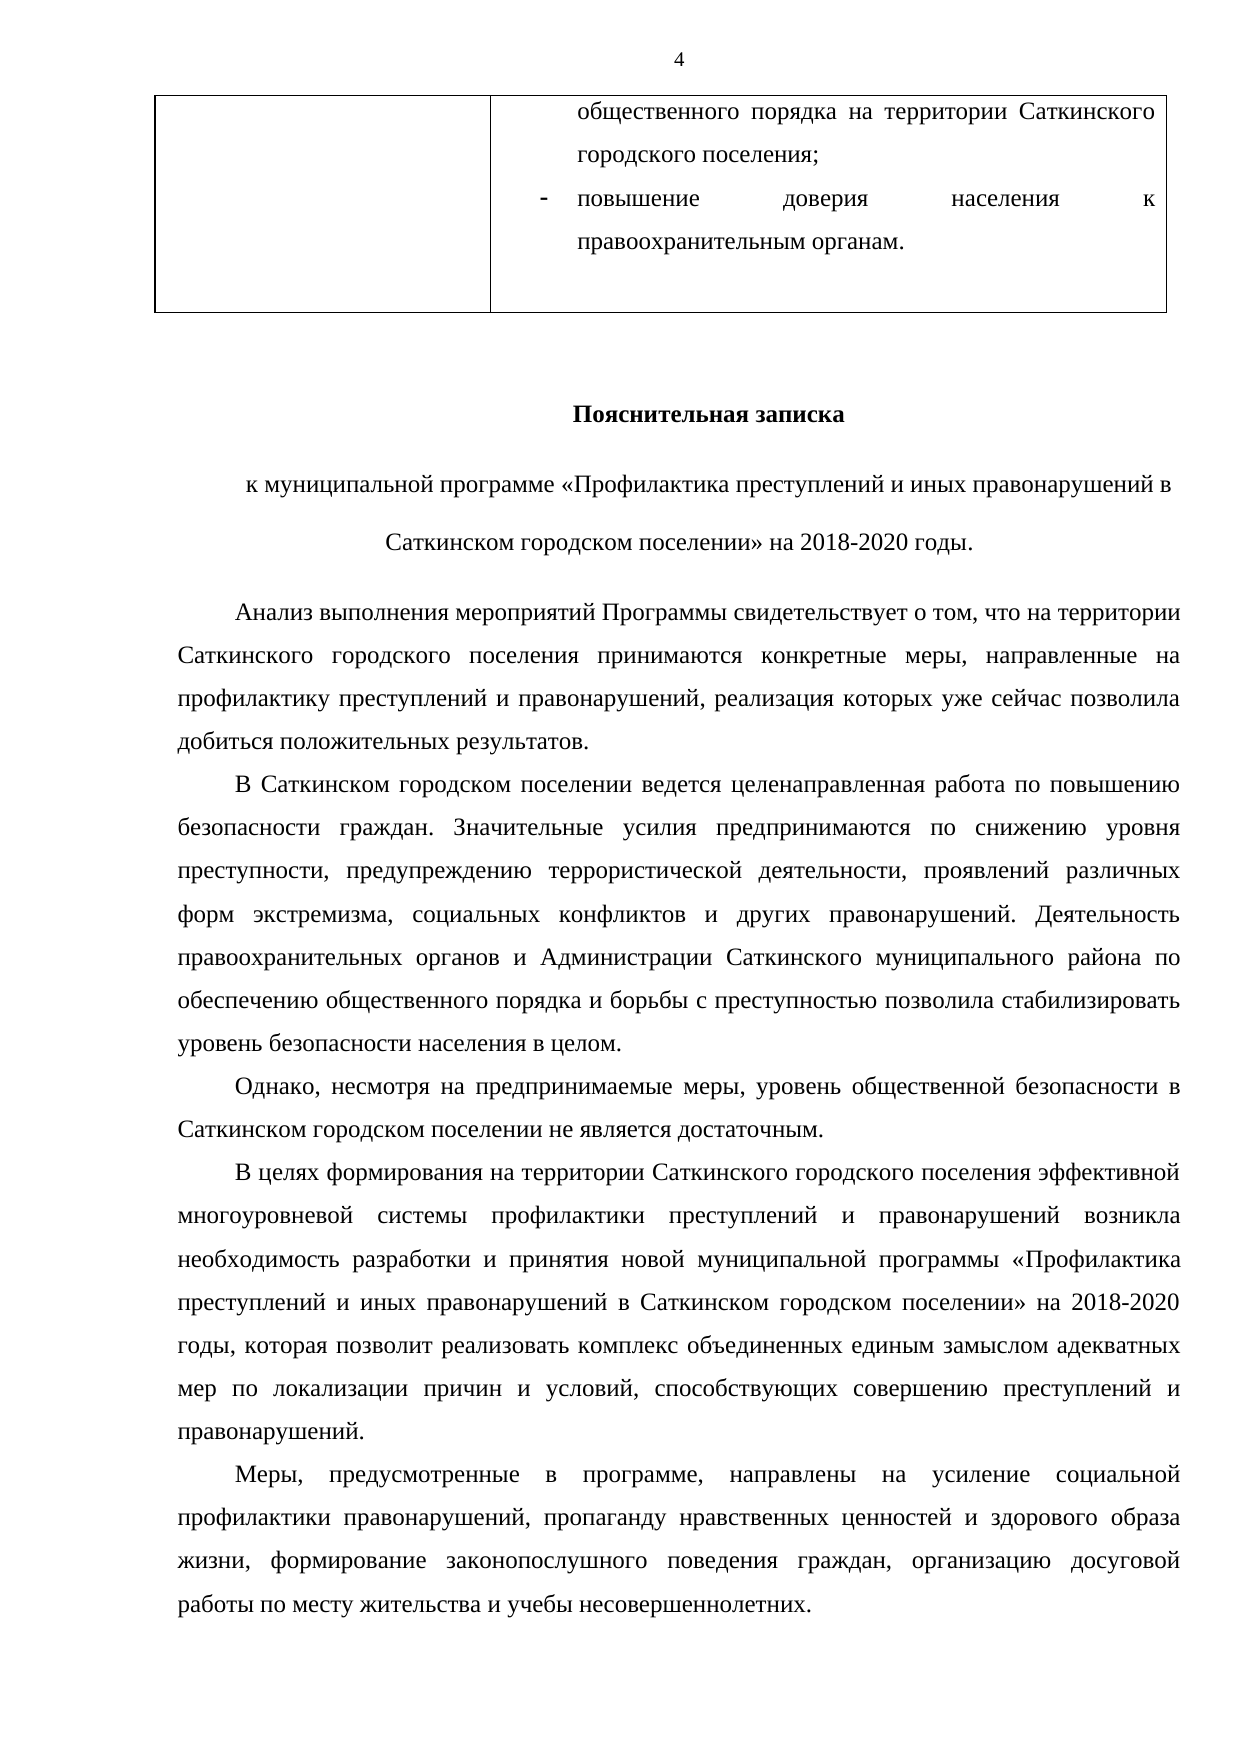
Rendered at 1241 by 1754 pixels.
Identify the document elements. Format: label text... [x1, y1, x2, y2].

text В Саткинском городском поселении ведется целенаправленная работа по повышению безопасности граждан. Значительные усилия предпринимаются по снижению уровня преступности, предупреждению террористической деятельности, проявлений различных форм экстремизма, социальных конфликтов и других правонарушений. Деятельность правоохранительных органов и Администрации Саткинского муниципального района по обеспечению общественного порядка и борьбы с преступностью позволила стабилизировать уровень безопасности населения в целом. [177, 769, 1181, 1057]
text Однако, несмотря на предпринимаемые меры, уровень общественной безопасности в Саткинском городском поселении не является достаточным. [177, 1071, 1181, 1143]
text Меры, предусмотренные в программе, направлены на усиление социальной профилактики правонарушений, пропаганду нравственных ценностей и здорового образа жизни, формирование законопослушного поведения граждан, организацию досуговой работы по месту жительства и учебы несовершеннолетних. [177, 1459, 1181, 1617]
text Анализ выполнения мероприятий Программы свидетельствует о том, что на территории Саткинского городского поселения принимаются конкретные меры, направленные на профилактику преступлений и правонарушений, реализация которых уже сейчас позволила добиться положительных результатов. [177, 597, 1181, 755]
text к муниципальной программе «Профилактика преступлений и иных правонарушений в Саткинском городском поселении» на 2018-2020 годы. [177, 469, 1181, 556]
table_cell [156, 96, 490, 312]
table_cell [491, 96, 1166, 312]
text В целях формирования на территории Саткинского городского поселения эффективной многоуровневой системы профилактики преступлений и правонарушений возникла необходимость разработки и принятия новой муниципальной программы «Профилактика преступлений и иных правонарушений в Саткинском городском поселении» на 2018-2020 годы, которая позволит реализовать комплекс объединенных единым замыслом адекватных мер по локализации причин и условий, способствующих совершению преступлений и правонарушений. [177, 1157, 1181, 1445]
text Пояснительная записка [177, 399, 1181, 428]
